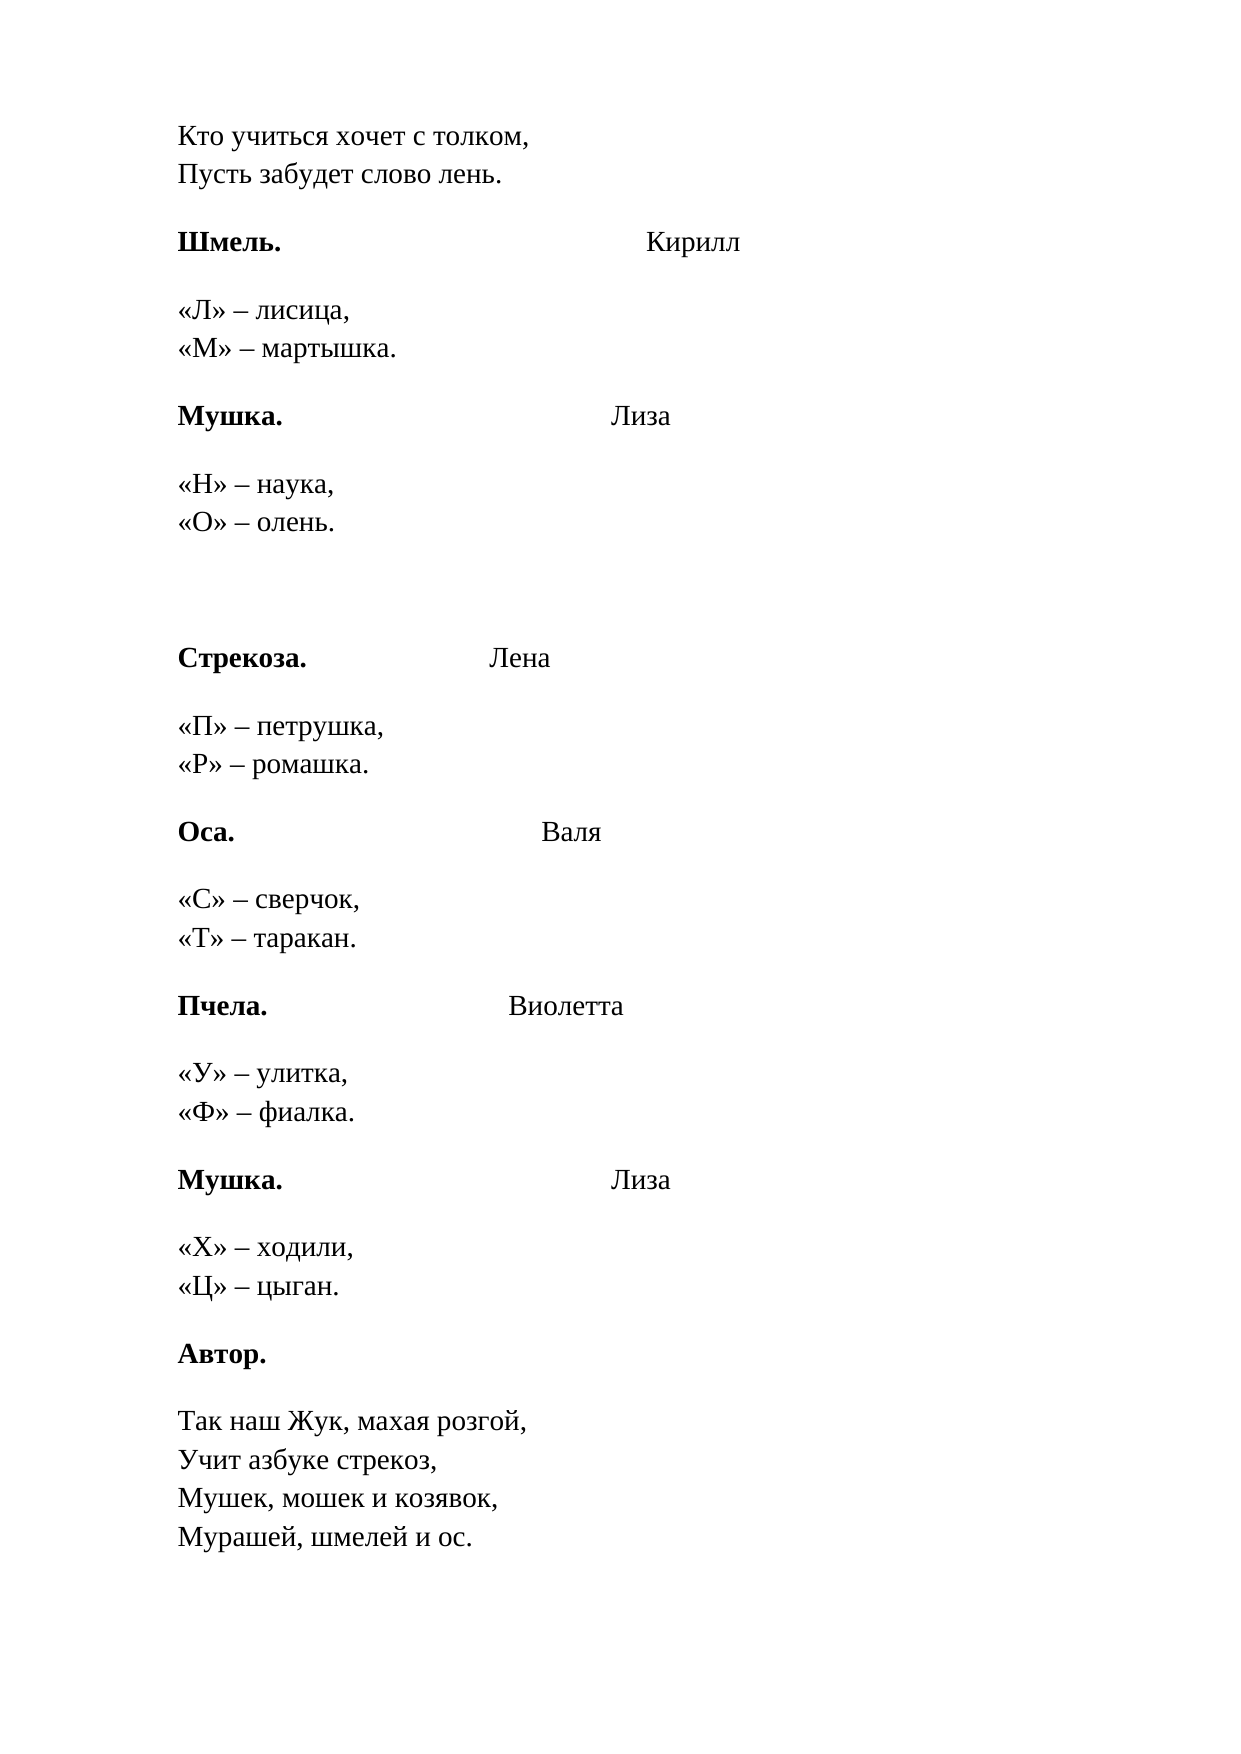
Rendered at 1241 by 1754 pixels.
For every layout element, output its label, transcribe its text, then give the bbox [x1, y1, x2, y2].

text Стрекоза. Лена [177, 640, 1152, 673]
text «П» – петрушка, «Р» – ромашка. [177, 708, 1152, 780]
text Так наш Жук, махая розгой, Учит азбуке стрекоз, Мушек, мошек и козявок, Мурашей, шмелей и ос. [177, 1403, 1152, 1553]
text «Н» – наука, «О» – олень. [177, 466, 1152, 538]
text «У» – улитка, «Ф» – фиалка. [177, 1056, 1152, 1128]
text Пчела. Виолетта [177, 988, 1152, 1021]
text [177, 118, 1152, 190]
text Мушка. Лиза [177, 1162, 1152, 1195]
text Шмель. Кирилл [177, 224, 1152, 258]
text «С» – сверчок, «Т» – таракан. [177, 882, 1152, 954]
text Автор. [177, 1336, 1152, 1369]
text Мушка. Лиза [177, 398, 1152, 432]
text Оса. Валя [177, 814, 1152, 847]
text «X» – ходили, «Ц» – цыган. [177, 1229, 1152, 1302]
text «Л» – лисица, «М» – мартышка. [177, 292, 1152, 364]
